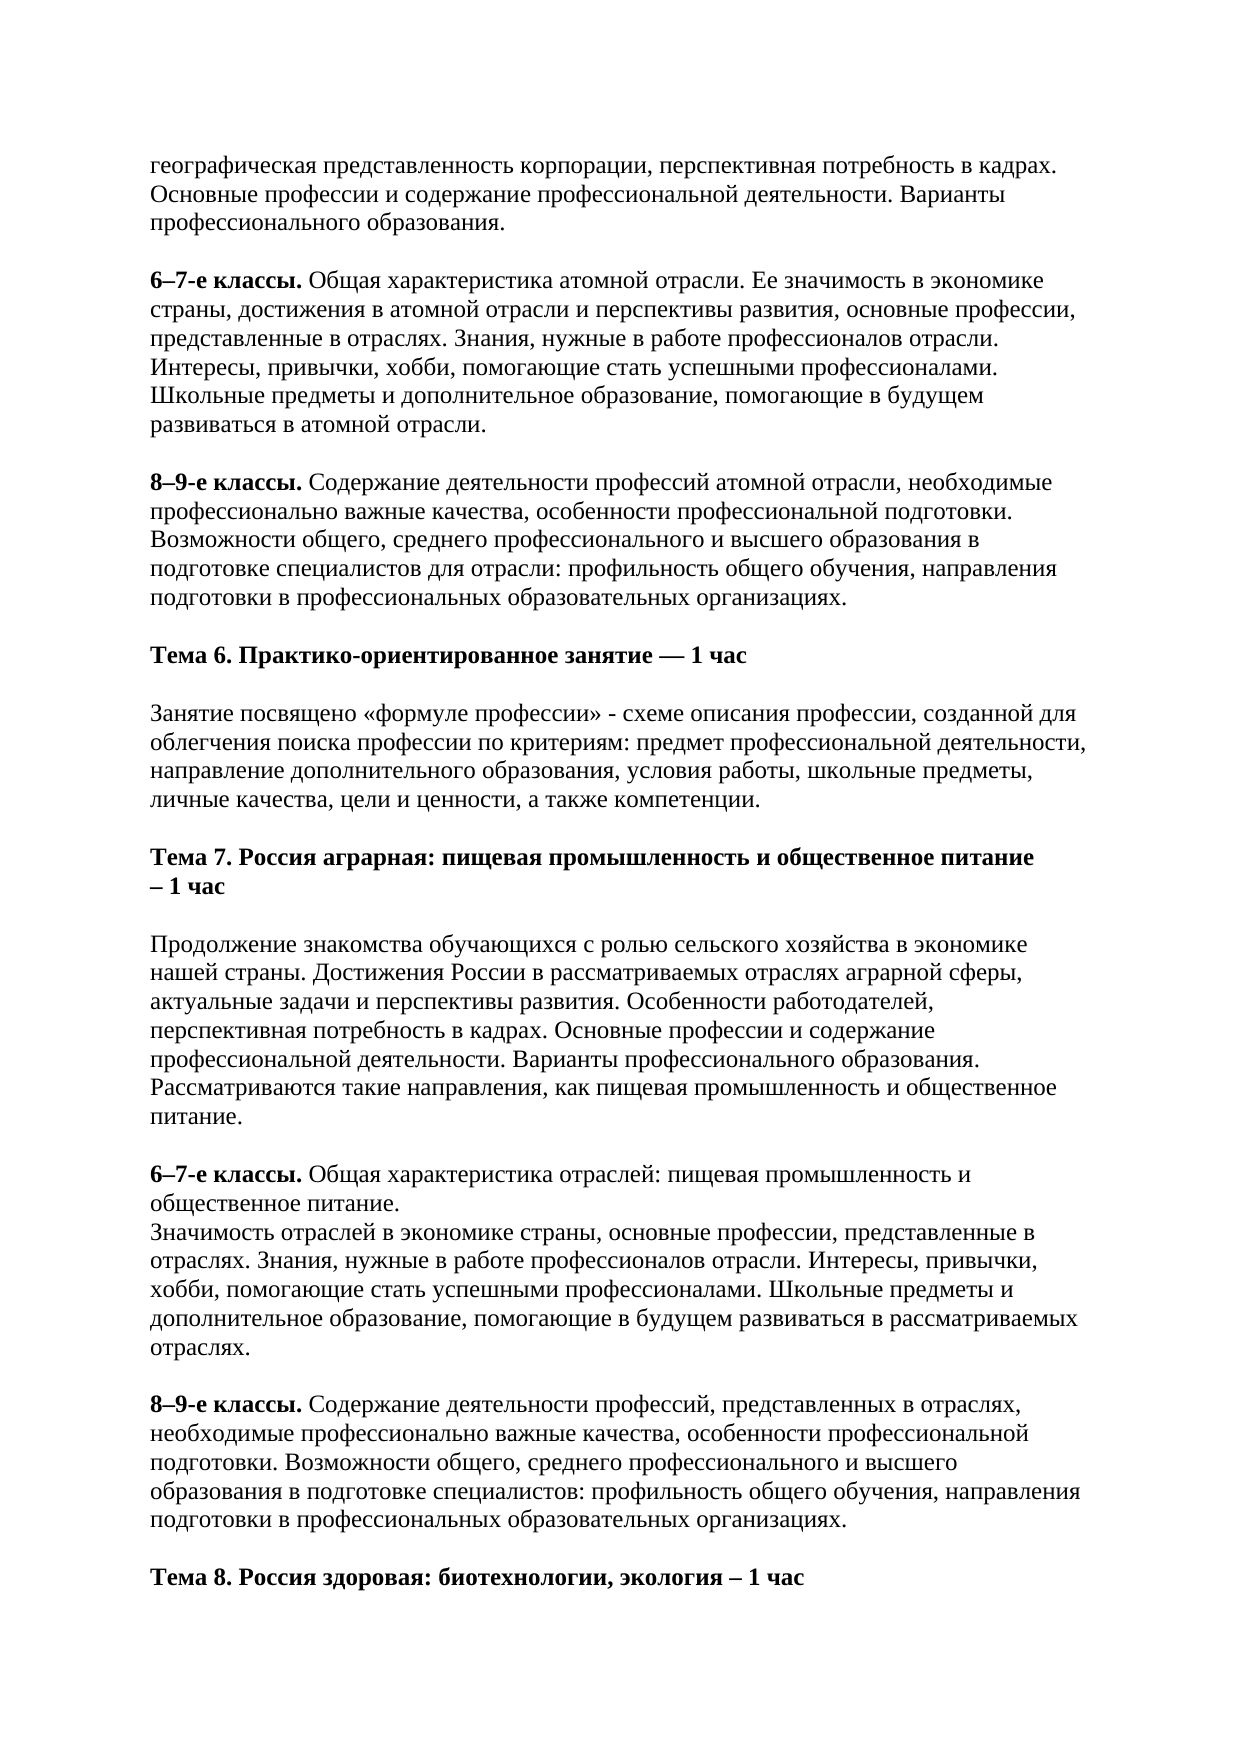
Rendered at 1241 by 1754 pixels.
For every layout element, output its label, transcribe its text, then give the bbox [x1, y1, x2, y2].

text Продолжение знакомства обучающихся с ролью сельского хозяйства в экономике нашей страны. Достижения России в рассматриваемых отраслях аграрной сферы, актуальные задачи и перспективы развития. Особенности работодателей, перспективная потребность в кадрах. Основные профессии и содержание профессиональной деятельности. Варианты профессионального образования. Рассматриваются такие направления, как пищевая промышленность и общественное питание. [150, 1073, 1090, 1274]
text 6–7-е классы. Общая характеристика отраслей: пищевая промышленность и общественное питание. Значимость отраслей в экономике страны, основные профессии, представленные в отраслях. Знания, нужные в работе профессионалов отрасли. Интересы, привычки, хобби, помогающие стать успешными профессионалами. Школьные предметы и дополнительное образование, помогающие в будущем развиваться в рассматриваемых отраслях. [150, 1303, 1090, 1504]
text Занятие посвящено «формуле профессии» - схеме описания профессии, созданной для облегчения поиска профессии по критериям: предмет профессиональной деятельности, направление дополнительного образования, условия работы, школьные предметы, личные качества, цели и ценности, а также компетенции. [150, 842, 1090, 957]
text Знакомство обучающихся с ролью атомной промышленности в экономике нашей страны. Достижения России в сфере атомной промышленности, актуальные задачи и перспективы развития. Крупнейший работодатель отрасли - корпорация "Росатом", географическая представленность корпорации, перспективная потребность в кадрах. Основные профессии и содержание профессиональной деятельности. Варианты профессионального образования. [150, 208, 1090, 380]
text 8–9-е классы. Содержание деятельности профессий атомной отрасли, необходимые профессионально важные качества, особенности профессиональной подготовки. Возможности общего, среднего профессионального и высшего образования в подготовке специалистов для отрасли: профильность общего обучения, направления подготовки в профессиональных образовательных организациях. [150, 611, 1090, 755]
text Тема 5. Россия индустриальная: атомная промышленность – 1 час [150, 150, 1090, 179]
text Тема 7. Россия аграрная: пищевая промышленность и общественное питание – 1 час [150, 986, 1090, 1044]
text 6–7-е классы. Общая характеристика атомной отрасли. Ее значимость в экономике страны, достижения в атомной отрасли и перспективы развития, основные профессии, представленные в отраслях. Знания, нужные в работе профессионалов отрасли. Интересы, привычки, хобби, помогающие стать успешными профессионалами. Школьные предметы и дополнительное образование, помогающие в будущем развиваться в атомной отрасли. [150, 409, 1090, 582]
text Тема 6. Практико-ориентированное занятие — 1 час [150, 784, 1090, 813]
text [150, 1534, 1090, 1591]
